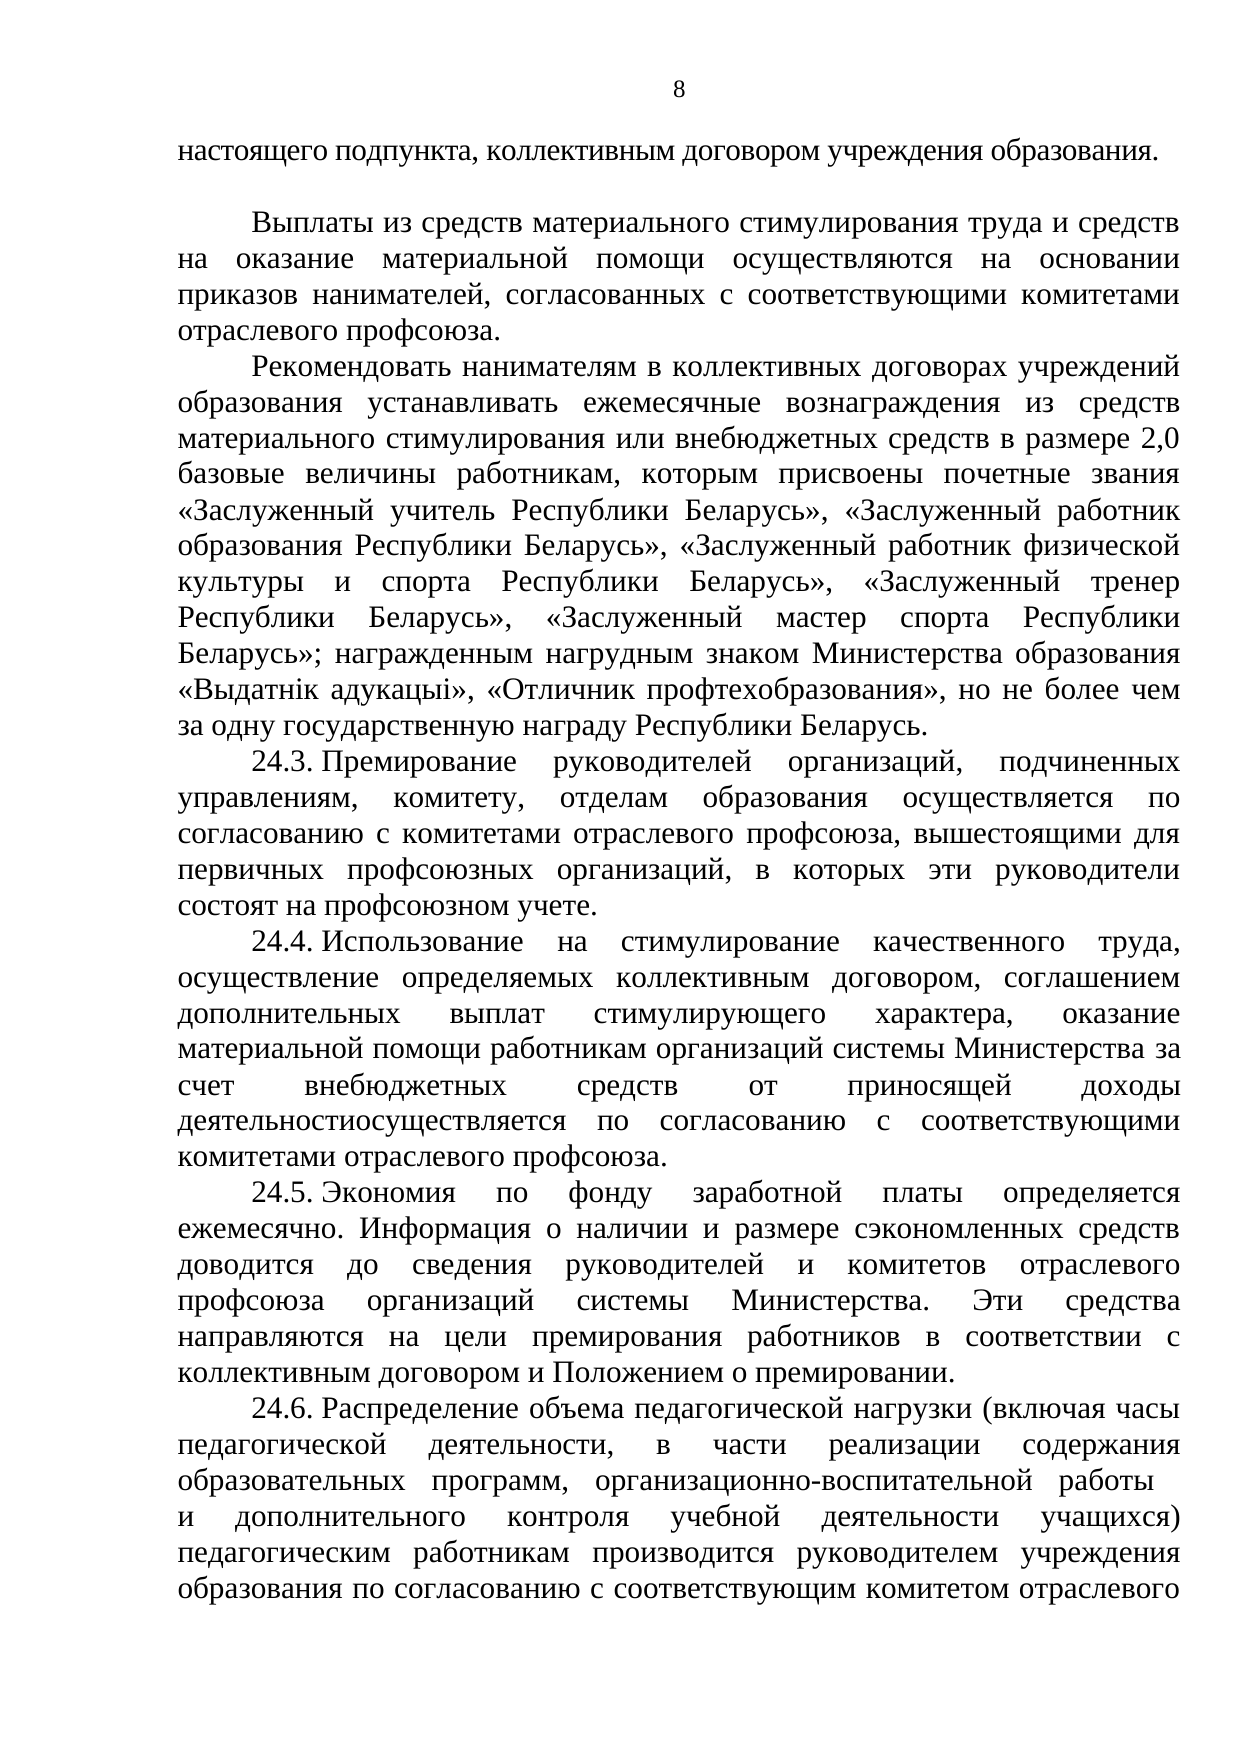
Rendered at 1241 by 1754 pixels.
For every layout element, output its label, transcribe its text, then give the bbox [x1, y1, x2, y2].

text Рекомендовать нанимателям в коллективных договорах учреждений образования устанавливать ежемесячные вознаграждения из средств материального стимулирования или внебюджетных средств в размере 2,0 базовые величины работникам, которым присвоены почетные звания «Заслуженный учитель Республики Беларусь», «Заслуженный работник образования Республики Беларусь», «Заслуженный работник физической культуры и спорта Республики Беларусь», «Заслуженный тренер Республики Беларусь», «Заслуженный мастер спорта Республики Беларусь»; награжденным нагрудным знаком Министерства образования «Выдатнік адукацыі», «Отличник профтехобразования», но не более чем за одну государственную награду Республики Беларусь. [177, 347, 1181, 742]
text Выплаты из средств материального стимулирования труда и средств на оказание материальной помощи осуществляются на основании приказов нанимателей, согласованных с соответствующими комитетами отраслевого профсоюза. [177, 203, 1181, 347]
text 24.5. Экономия по фонду заработной платы определяется ежемесячно. Информация о наличии и размере сэкономленных средств доводится до сведения руководителей и комитетов отраслевого профсоюза организаций системы Министерства. Эти средства направляются на цели премирования работников в соответствии с коллективным договором и Положением о премировании. [177, 1173, 1181, 1389]
text 24.4. Использование на стимулирование качественного труда, осуществление определяемых коллективным договором, соглашением дополнительных выплат стимулирующего характера, оказание материальной помощи работникам организаций системы Министерства за счет внебюджетных средств от приносящей доходы деятельностиосуществляется по согласованию с соответствующими комитетами отраслевого профсоюза. [177, 922, 1181, 1173]
text 24.3. Премирование руководителей организаций, подчиненных управлениям, комитету, отделам образования осуществляется по согласованию с комитетами отраслевого профсоюза, вышестоящими для первичных профсоюзных организаций, в которых эти руководители состоят на профсоюзном учете. [177, 742, 1181, 922]
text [177, 1389, 1181, 1605]
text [177, 131, 1181, 167]
